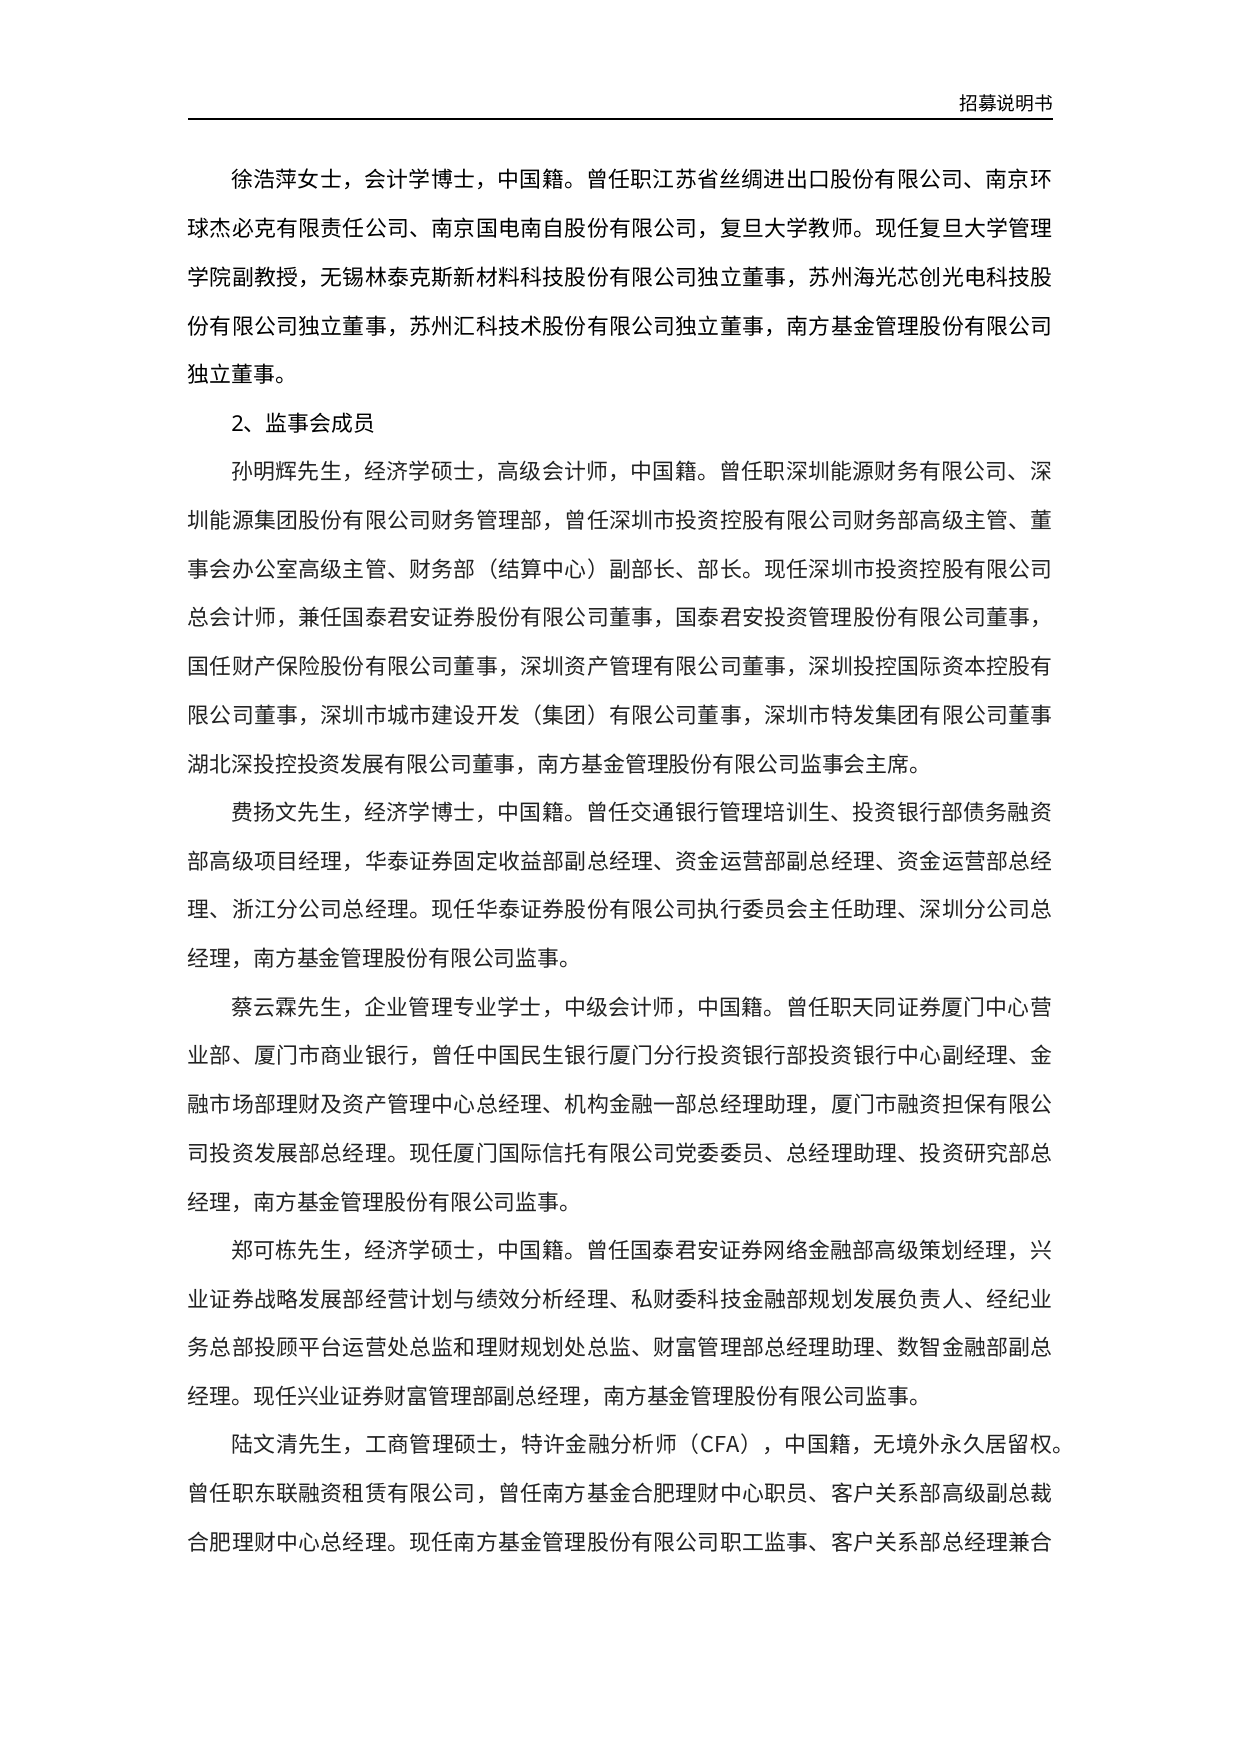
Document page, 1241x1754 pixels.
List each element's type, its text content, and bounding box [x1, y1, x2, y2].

list 郑可栋先生，经济学硕士，中国籍。曾任国泰君安证券网络金融部高级策划经理，兴业证券战略发展部经营计划与绩效分析经理、私财委科技金融部规划发展负责人、经纪业务总部投顾平台运营处总监和理财规划处总监、财富管理部总经理助理、数智金融部副总经理。现任兴业证券财富管理部副总经理，南方基金管理股份有限公司监事。 [187, 1232, 1053, 1411]
list 孙明辉先生，经济学硕士，高级会计师，中国籍。曾任职深圳能源财务有限公司、深圳能源集团股份有限公司财务管理部，曾任深圳市投资控股有限公司财务部高级主管、董事会办公室高级主管、财务部（结算中心）副部长、部长。现任深圳市投资控股有限公司总会计师，兼任国泰君安证券股份有限公司董事，国泰君安投资管理股份有限公司董事，国任财产保险股份有限公司董事，深圳资产管理有限公司董事，深圳投控国际资本控股有限公司董事，深圳市城市建设开发（集团）有限公司董事，深圳市特发集团有限公司董事，湖北深投控投资发展有限公司董事，南方基金管理股份有限公司监事会主席。 [187, 454, 1053, 779]
list 徐浩萍女士，会计学博士，中国籍。曾任职江苏省丝绸进出口股份有限公司、南京环球杰必克有限责任公司、南京国电南自股份有限公司，复旦大学教师。现任复旦大学管理学院副教授，无锡林泰克斯新材料科技股份有限公司独立董事，苏州海光芯创光电科技股份有限公司独立董事，苏州汇科技术股份有限公司独立董事，南方基金管理股份有限公司独立董事。 [187, 162, 1053, 389]
list 费扬文先生，经济学博士，中国籍。曾任交通银行管理培训生、投资银行部债务融资部高级项目经理，华泰证券固定收益部副总经理、资金运营部副总经理、资金运营部总经理、浙江分公司总经理。现任华泰证券股份有限公司执行委员会主任助理、深圳分公司总经理，南方基金管理股份有限公司监事。 [187, 794, 1053, 973]
list 2、监事会成员 [187, 405, 1053, 438]
list 蔡云霖先生，企业管理专业学士，中级会计师，中国籍。曾任职天同证券厦门中心营业部、厦门市商业银行，曾任中国民生银行厦门分行投资银行部投资银行中心副经理、金融市场部理财及资产管理中心总经理、机构金融一部总经理助理，厦门市融资担保有限公司投资发展部总经理。现任厦门国际信托有限公司党委委员、总经理助理、投资研究部总经理，南方基金管理股份有限公司监事。 [187, 989, 1053, 1217]
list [187, 1427, 1053, 1557]
